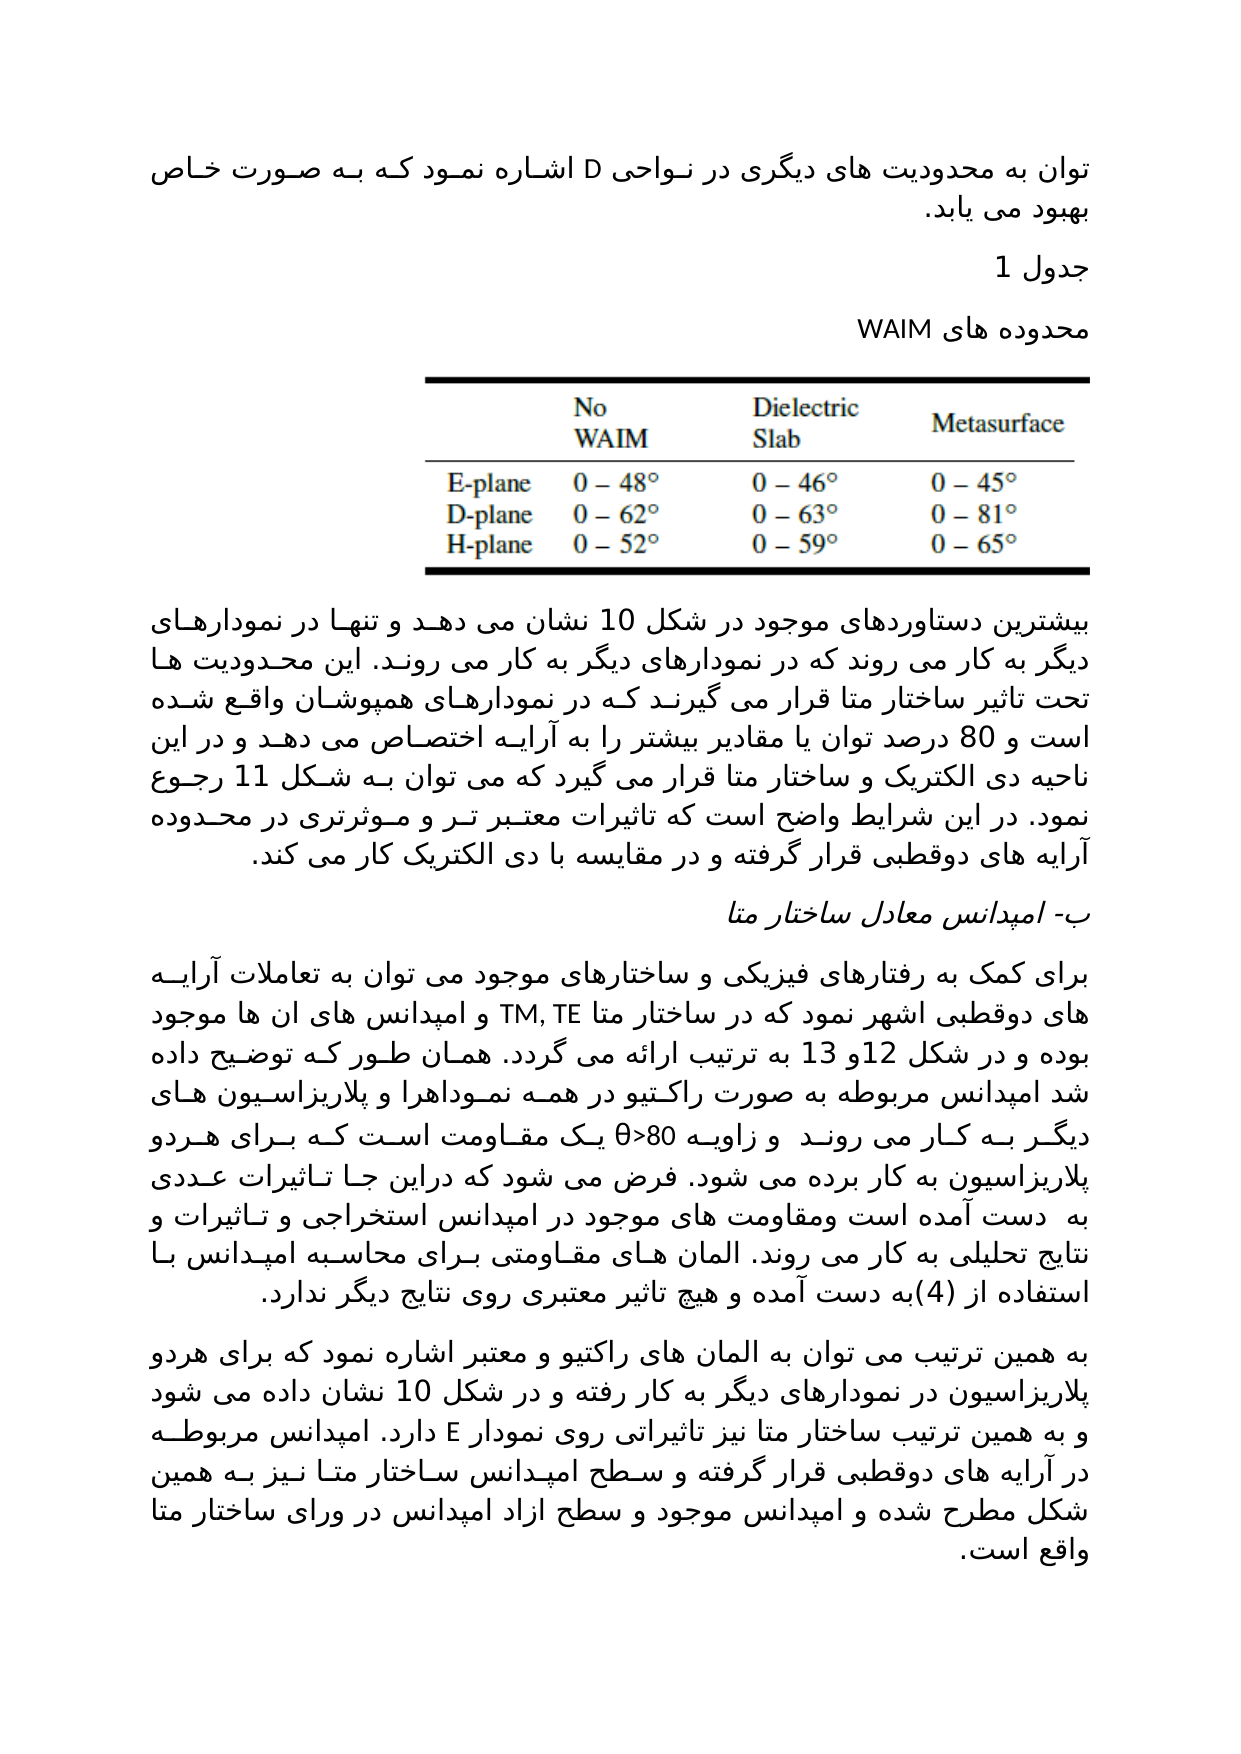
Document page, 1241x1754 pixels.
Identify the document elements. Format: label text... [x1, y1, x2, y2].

text محدوده های WAIM [150, 310, 1090, 346]
text برای کمک به رفتارهای فیزیکی و ساختارهای موجود می توان به تعاملات آرایه های دوقطبی اشهر نمود که در ساختار متا TM, TE و امپدانس های ان ها موجود بوده و در شکل 12و 13 به ترتیب ارائه می گردد. همان طور که توضیح داده شد امپدانس مربوطه به صورت راکتیو در همه نموداهرا و پلاریزاسیون های دیگر به کار می روند و زاویه θ>80 یک مقاومت است که برای هردو پلاریزاسیون به کار برده می شود. فرض می شود که دراین جا تاثیرات عددی به دست آمده است ومقاومت های موجود در امپدانس استخراجی و تاثیرات و نتایج تحلیلی به کار می روند. المان های مقاومتی برای محاسبه امپدانس با استفاده از (4)به دست آمده و هیچ تاثیر معتبری روی نتایج دیگر ندارد. [150, 957, 1090, 1310]
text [150, 150, 1090, 224]
text ب- امپدانس معادل ساختار متا [150, 897, 1090, 931]
text جدول 1 [150, 250, 1090, 284]
text بیشترین دستاوردهای موجود در شکل 10 نشان می دهد و تنها در نمودارهای دیگر به کار می روند که در نمودارهای دیگر به کار می روند. این محدودیت ها تحت تاثیر ساختار متا قرار می گیرند که در نمودارهای همپوشان واقع شده است و 80 درصد توان یا مقادیر بیشتر را به آرایه اختصاص می دهد و در این ناحیه دی الکتریک و ساختار متا قرار می گیرد که می توان به شکل 11 رجوع نمود. در این شرایط واضح است که تاثیرات معتبر تر و موثرتری در محدوده آرایه های دوقطبی قرار گرفته و در مقایسه با دی الکتریک کار می کند. [150, 603, 1090, 871]
text به همین ترتیب می توان به المان های راکتیو و معتبر اشاره نمود که برای هردو پلاریزاسیون در نمودارهای دیگر به کار رفته و در شکل 10 نشان داده می شود و به همین ترتیب ساختار متا نیز تاثیراتی روی نمودار E دارد. امپدانس مربوطه در آرایه های دوقطبی قرار گرفته و سطح امپدانس ساختار متا نیز به همین شکل مطرح شده و امپدانس موجود و سطح ازاد امپدانس در ورای ساختار متا واقع است. [150, 1336, 1090, 1566]
